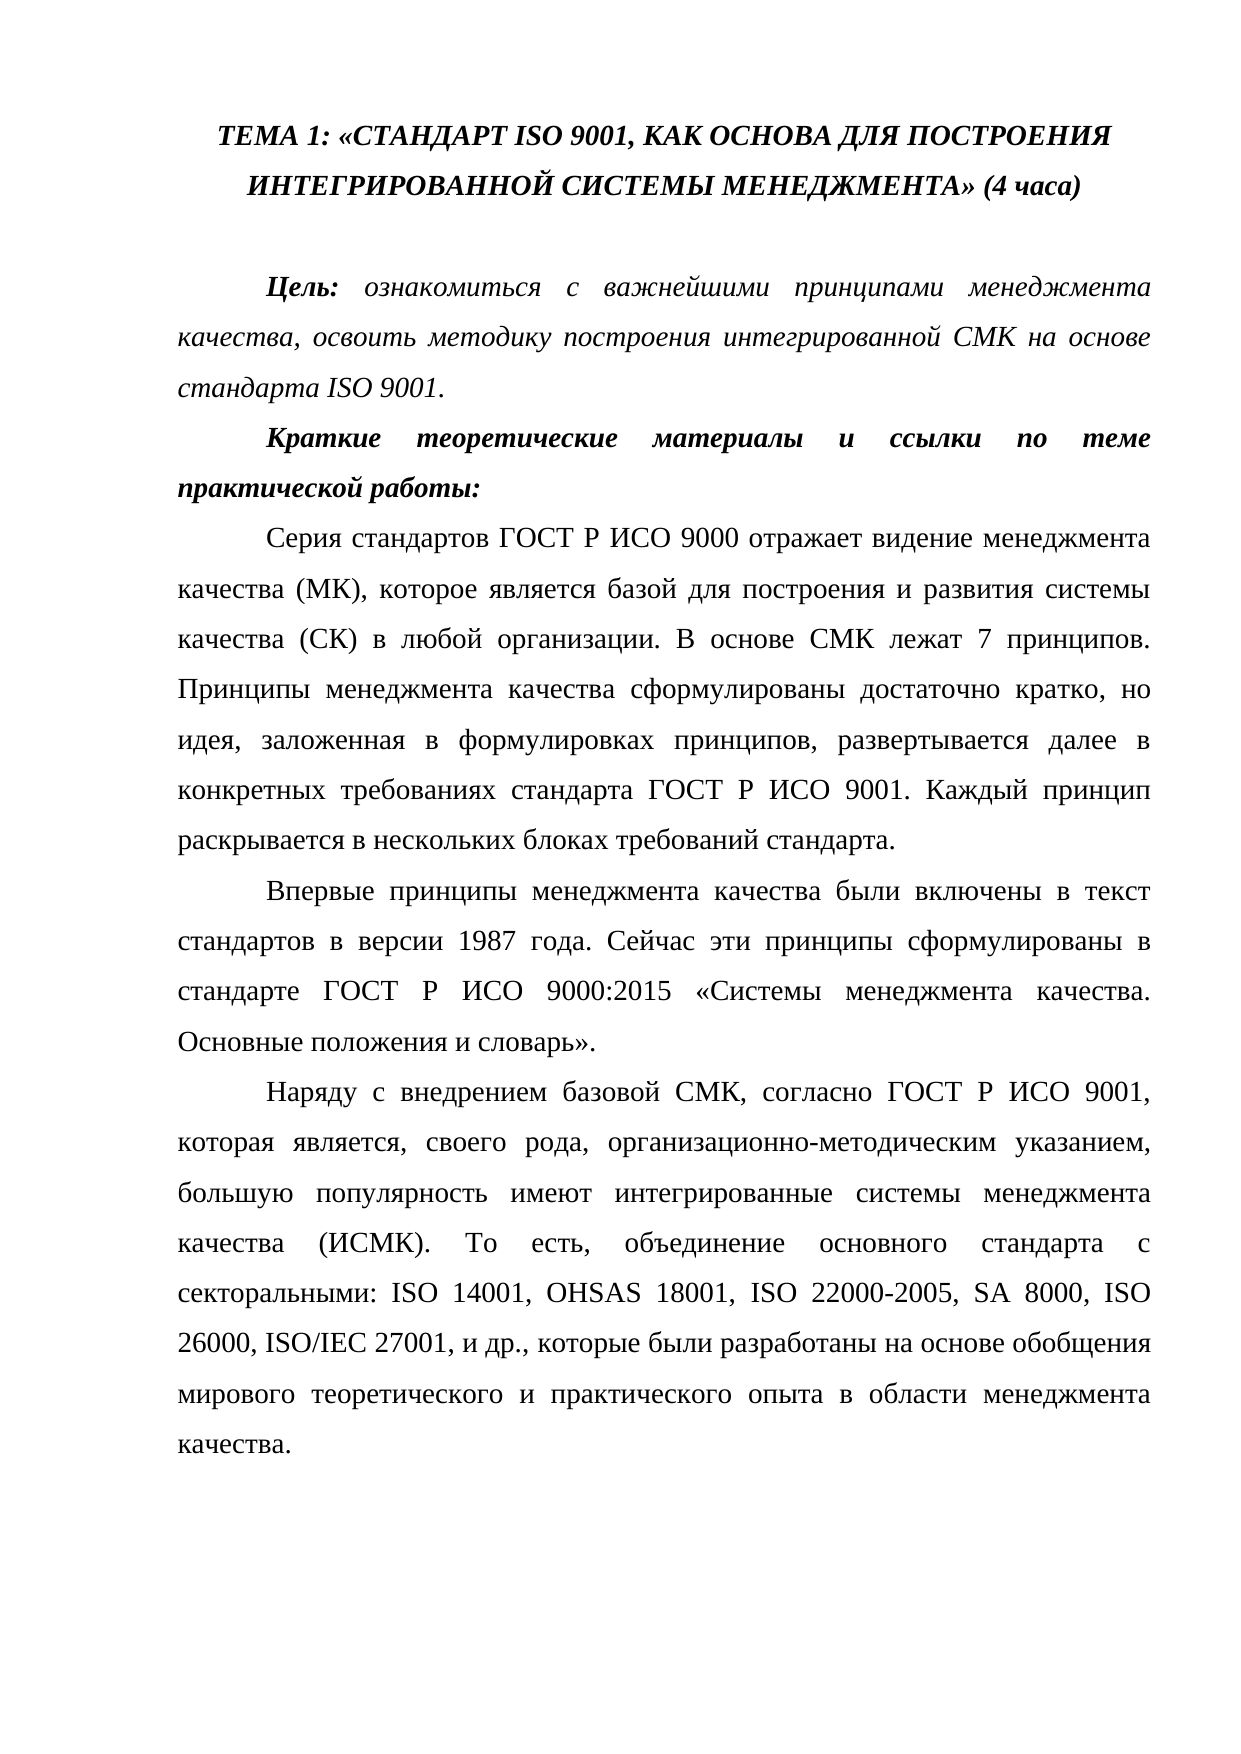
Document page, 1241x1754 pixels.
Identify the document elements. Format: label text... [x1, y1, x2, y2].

text Наряду с внедрением базовой СМК, согласно ГОСТ Р ИСО 9001, которая является, своего рода, организационно-методическим указанием, большую популярность имеют интегрированные системы менеджмента качества (ИСМК). То есть, объединение основного стандарта с секторальными: ISO 14001, OHSAS 18001, ISO 22000-2005, SA 8000, ISO 26000, ISO/IEC 27001, и др., которые были разработаны на основе обобщения мирового теоретического и практического опыта в области менеджмента качества. [177, 1409, 1152, 1460]
text ТЕМА 1: «СТАНДАРТ ISO 9001, КАК ОСНОВА ДЛЯ ПОСТРОЕНИЯ ИНТЕГРИРОВАННОЙ СИСТЕМЫ МЕНЕДЖМЕНТА» (4 часа) [177, 118, 1152, 202]
text Впервые принципы менеджмента качества были включены в текст стандартов в версии 1987 года. Сейчас эти принципы сформулированы в стандарте ГОСТ Р ИСО 9000:2015 «Системы менеджмента качества. Основные положения и словарь». [177, 873, 1152, 1057]
text Краткие теоретические материалы и ссылки по теме практической работы: [177, 420, 1152, 504]
text Серия стандартов ГОСТ Р ИСО 9000 отражает видение менеджмента качества (МК), которое является базой для построения и развития системы качества (СК) в любой организации. В основе СМК лежат 7 принципов. Принципы менеджмента качества сформулированы достаточно кратко, но идея, заложенная в формулировках принципов, развертывается далее в конкретных требованиях стандарта ГОСТ Р ИСО 9001. Каждый принцип раскрывается в нескольких блоках требований стандарта. [177, 521, 1152, 856]
text Цель: ознакомиться с важнейшими принципами менеджмента качества, освоить методику построения интегрированной СМК на основе стандарта ISO 9001. [177, 269, 1152, 403]
text Наряду с внедрением базовой СМК, согласно ГОСТ Р ИСО 9001, которая является, своего рода, организационно-методическим указанием, большую популярность имеют интегрированные системы менеджмента качества (ИСМК). То есть, объединение основного стандарта с секторальными: ISO 14001, OHSAS 18001, ISO 22000-2005, SA 8000, ISO 26000, ISO/IEC 27001, и др., которые были разработаны на основе обобщения мирового теоретического и практического опыта в области менеджмента качества. [177, 1074, 1152, 1376]
